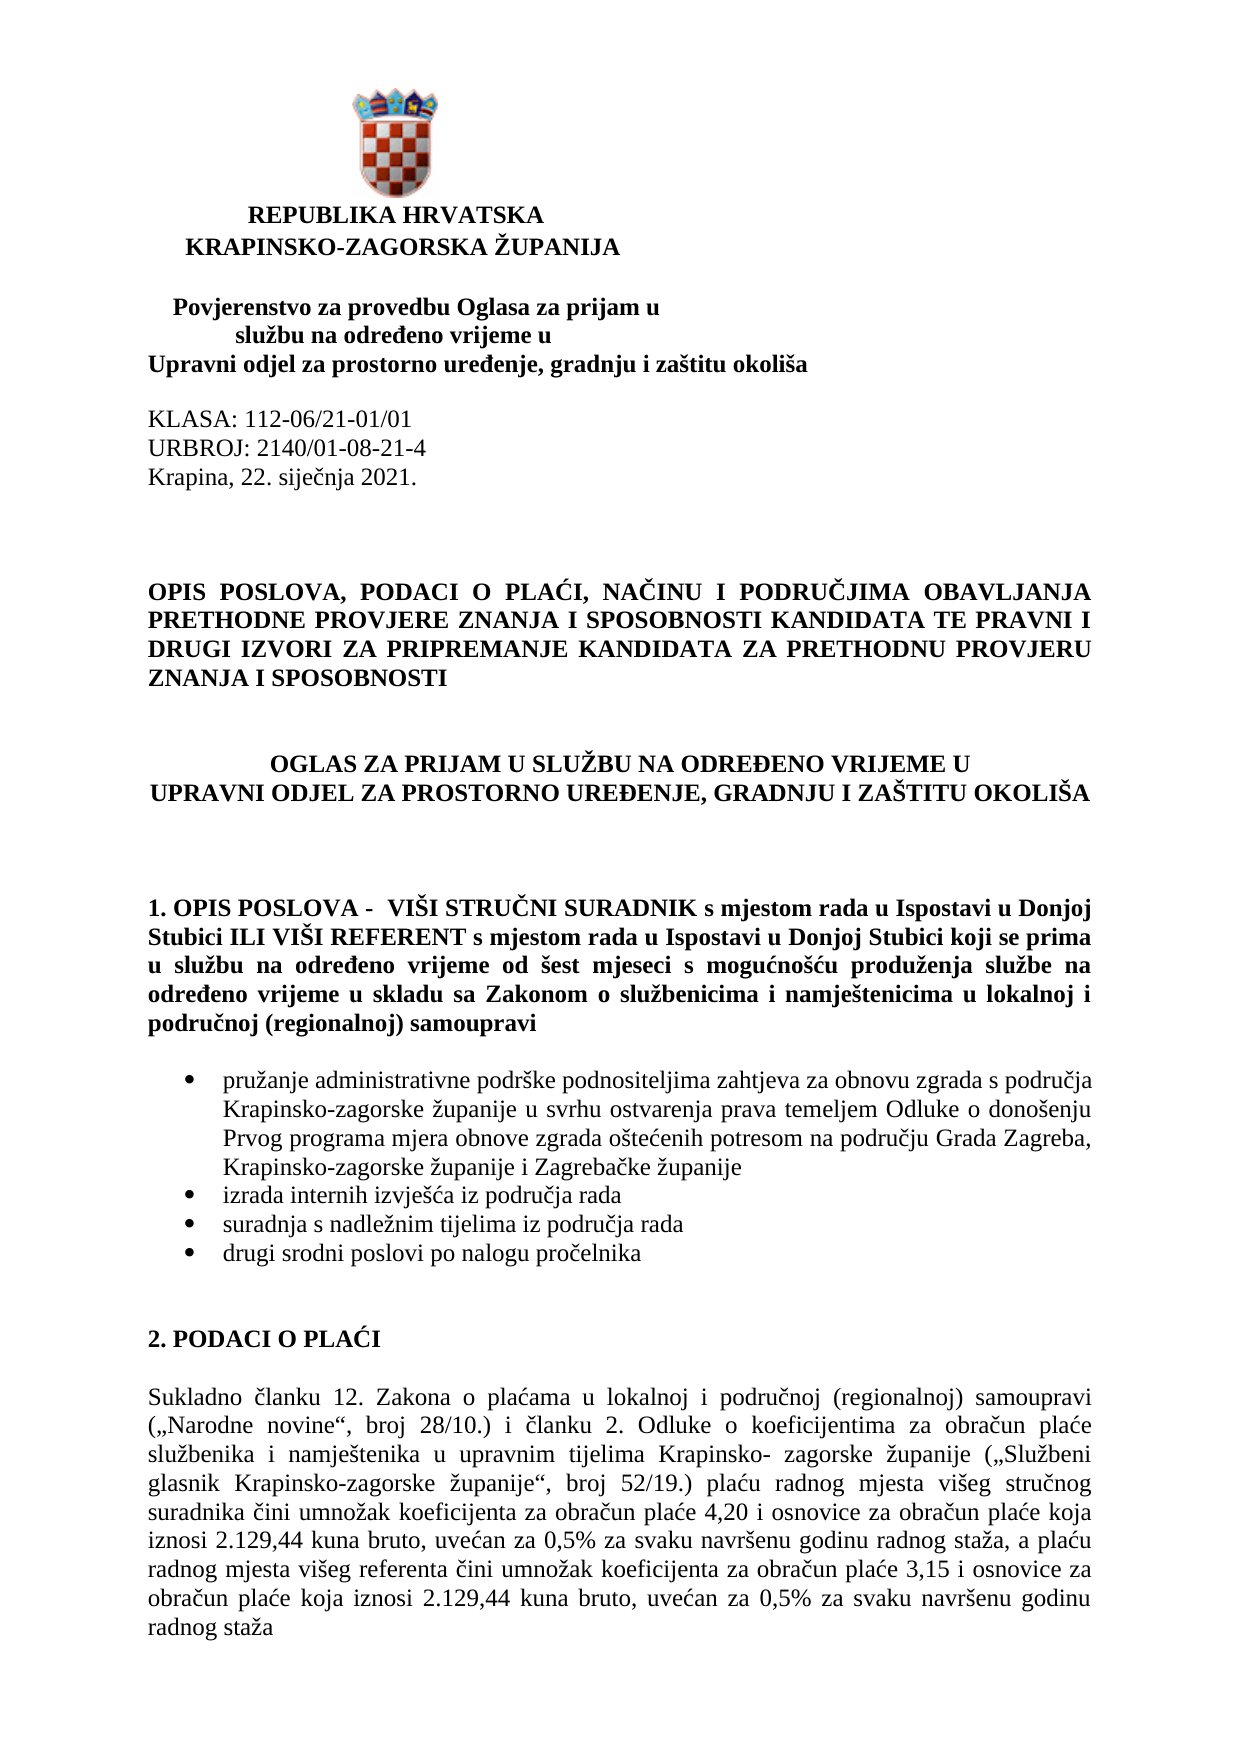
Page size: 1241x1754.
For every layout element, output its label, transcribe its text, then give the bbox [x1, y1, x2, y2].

text Sukladno članku 12. Zakona o plaćama u lokalnoj i područnoj (regionalnoj) samoupravi („Narodne novine“, broj 28/10.) i članku 2. Odluke o koeficijentima za obračun plaće službenika i namještenika u upravnim tijelima Krapinsko- zagorske županije („Službeni glasnik Krapinsko-zagorske županije“, broj 52/19.) plaću radnog mjesta višeg stručnog suradnika čini umnožak koeficijenta za obračun plaće 4,20 i osnovice za obračun plaće koja iznosi 2.129,44 kuna bruto, uvećan za 0,5% za svaku navršenu godinu radnog staža, a plaću radnog mjesta višeg referenta čini umnožak koeficijenta za obračun plaće 3,15 i osnovice za obračun plaće koja iznosi 2.129,44 kuna bruto, uvećan za 0,5% za svaku navršenu godinu radnog staža [148, 1382, 1092, 1641]
text URBROJ: 2140/01-08-21-4 [148, 433, 1092, 462]
text Upravni odjel za prostorno uređenje, gradnju i zaštitu okoliša [148, 349, 1092, 378]
text 2. PODACI O PLAĆI [148, 1324, 1092, 1353]
list izrada internih izvješća iz područja rada [185, 1181, 1092, 1209]
text službu na određeno vrijeme u [148, 321, 1092, 349]
list suradnja s nadležnim tijelima iz područja rada [185, 1209, 1092, 1238]
text Povjerenstvo za provedbu Oglasa za prijam u [148, 292, 1092, 321]
text KLASA: 112-06/21-01/01 [148, 404, 1092, 433]
text OPIS POSLOVA, PODACI O PLAĆI, NAČINU I PODRUČJIMA OBAVLJANJA PRETHODNE PROVJERE ZNANJA I SPOSOBNOSTI KANDIDATA TE PRAVNI I DRUGI IZVORI ZA PRIPREMANJE KANDIDATA ZA PRETHODNU PROVJERU ZNANJA I SPOSOBNOSTI [148, 577, 1092, 692]
text REPUBLIKA HRVATSKA KRAPINSKO-ZAGORSKA ŽUPANIJA [148, 198, 1092, 261]
list drugi srodni poslovi po nalogu pročelnika [185, 1238, 1092, 1267]
text OGLAS ZA PRIJAM U SLUŽBU NA ODREĐENO VRIJEME U [148, 749, 1092, 778]
text UPRAVNI ODJEL ZA PROSTORNO UREĐENJE, GRADNJU I ZAŠTITU OKOLIŠA [148, 778, 1092, 807]
text 1. OPIS POSLOVA - VIŠI STRUČNI SURADNIK s mjestom rada u Ispostavi u Donjoj Stubici ILI VIŠI REFERENT s mjestom rada u Ispostavi u Donjoj Stubici koji se prima u službu na određeno vrijeme od šest mjeseci s mogućnošću produženja službe na određeno vrijeme u skladu sa Zakonom o službenicima i namještenicima u lokalnoj i područnoj (regionalnoj) samoupravi [148, 893, 1092, 1037]
list pružanje administrativne podrške podnositeljima zahtjeva za obnovu zgrada s područja Krapinsko-zagorske županije u svrhu ostvarenja prava temeljem Odluke o donošenju Prvog programa mjera obnove zgrada oštećenih potresom na području Grada Zagreba, Krapinsko-zagorske županije i Zagrebačke županije [185, 1066, 1092, 1181]
picture [352, 88, 439, 198]
text Krapina, 22. siječnja 2021. [148, 462, 1092, 491]
